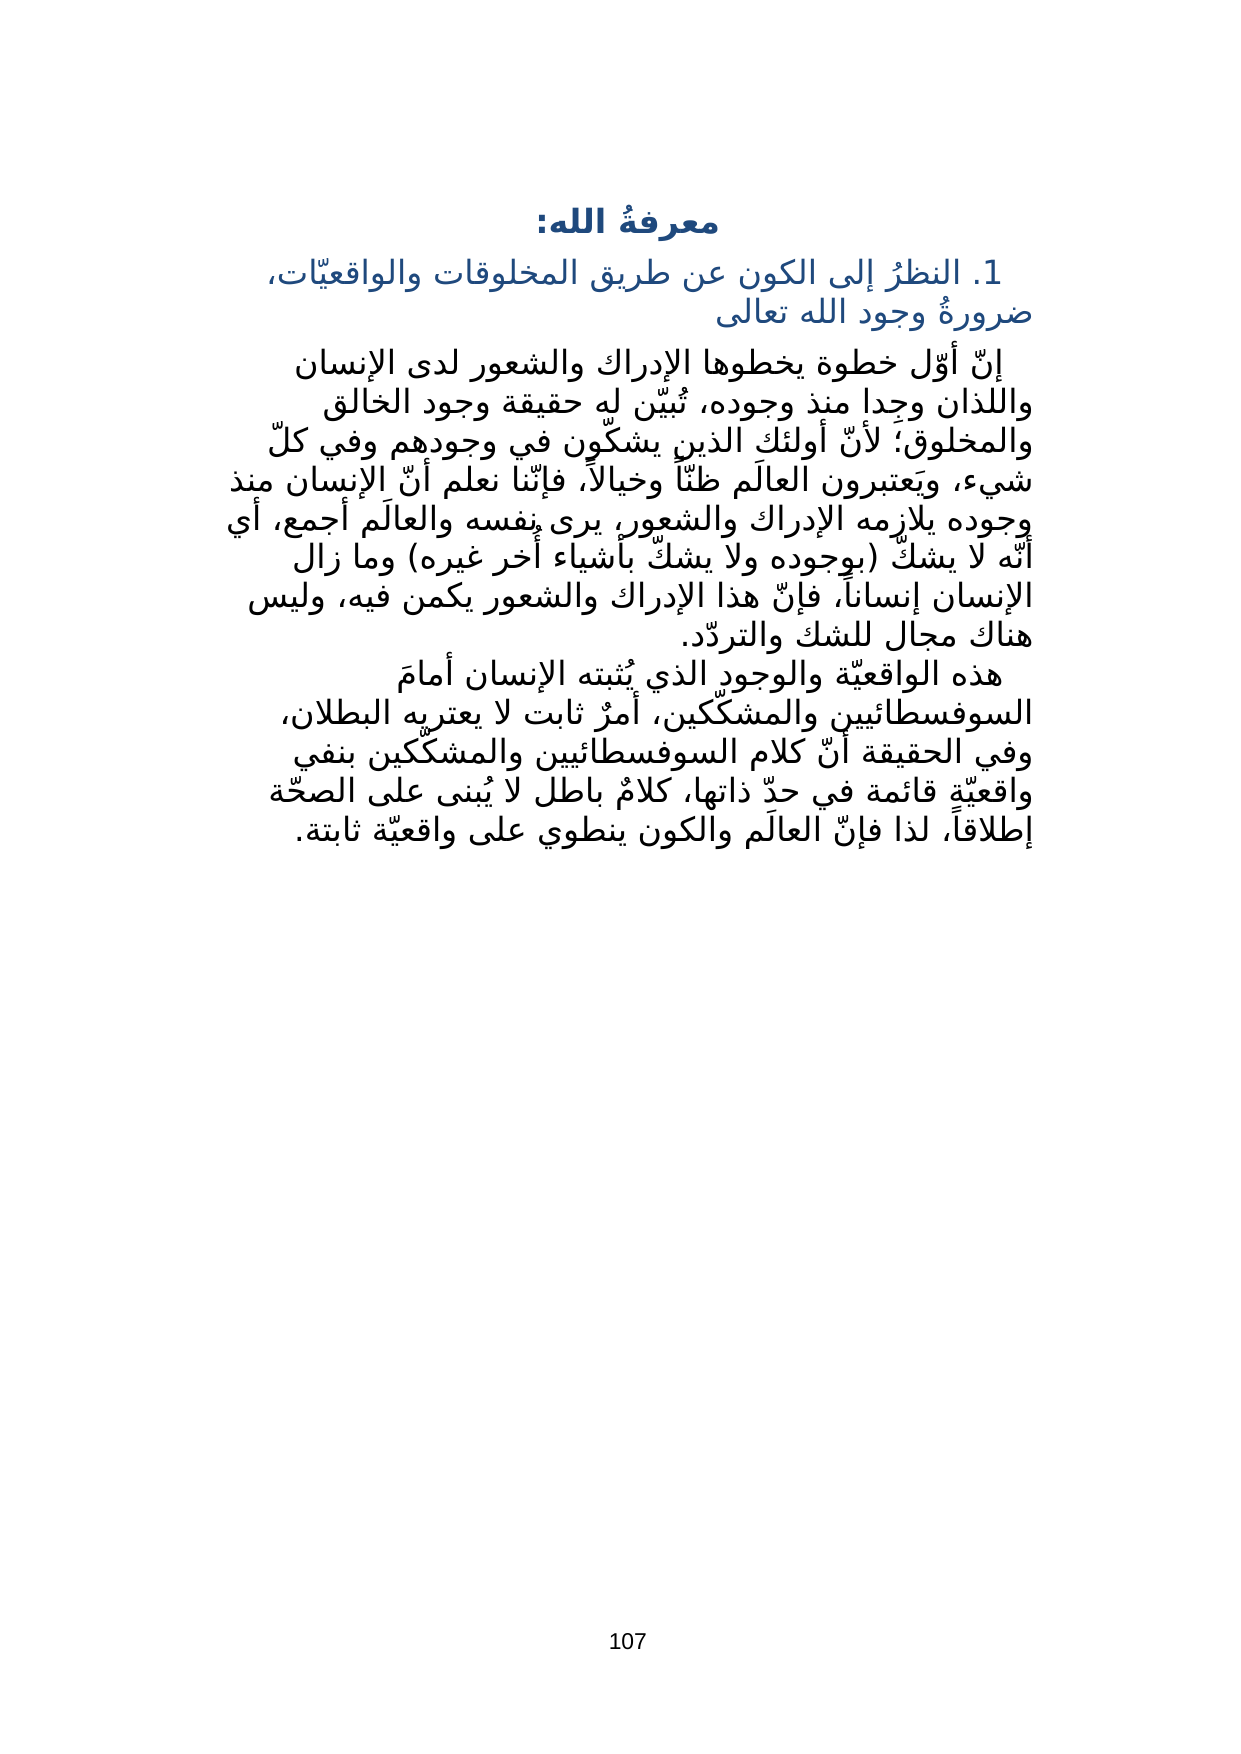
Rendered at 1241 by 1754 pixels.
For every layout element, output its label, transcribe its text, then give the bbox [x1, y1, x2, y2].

text هذه الواقعيّة والوجود الذي يُثبته الإنسان أمامَ السوفسطائيين والمشكّكين، أمرٌ ثابت لا يعتريه البطلان، وفي الحقيقة أنّ كلام السوفسطائيين والمشكّكين بنفي واقعيّة قائمة في حدّ ذاتها، كلامٌ باطل لا يُبنى على الصحّة إطلاقاً، لذا فإنّ العالَم والكون ينطوي على واقعيّة ثابتة. [222, 654, 1033, 849]
subtitle 1. النظرُ إلى الكون عن طريق المخلوقات والواقعيّات، ضرورةُ وجود الله تعالى [222, 253, 1033, 331]
subtitle معرفةُ الله: [222, 202, 1033, 241]
text إنّ أوّل خطوة يخطوها الإدراك والشعور لدى الإنسان واللذان وجِدا منذ وجوده، تُبيّن له حقيقة وجود الخالق والمخلوق؛ لأنّ أولئك الذين يشكّون في وجودهم وفي كلّ شيء، ويَعتبرون العالَم ظنّاً وخيالاً، فإنّنا نعلم أنّ الإنسان منذ وجوده يلازمه الإدراك والشعور، يرى نفسه والعالَم أجمع، أي أنّه لا يشكّ (بوجوده ولا يشكّ بأشياء أُخر غيره) وما زال الإنسان إنساناً، فإنّ هذا الإدراك والشعور يكمن فيه، وليس هناك مجال للشك والتردّد. [222, 344, 1033, 654]
